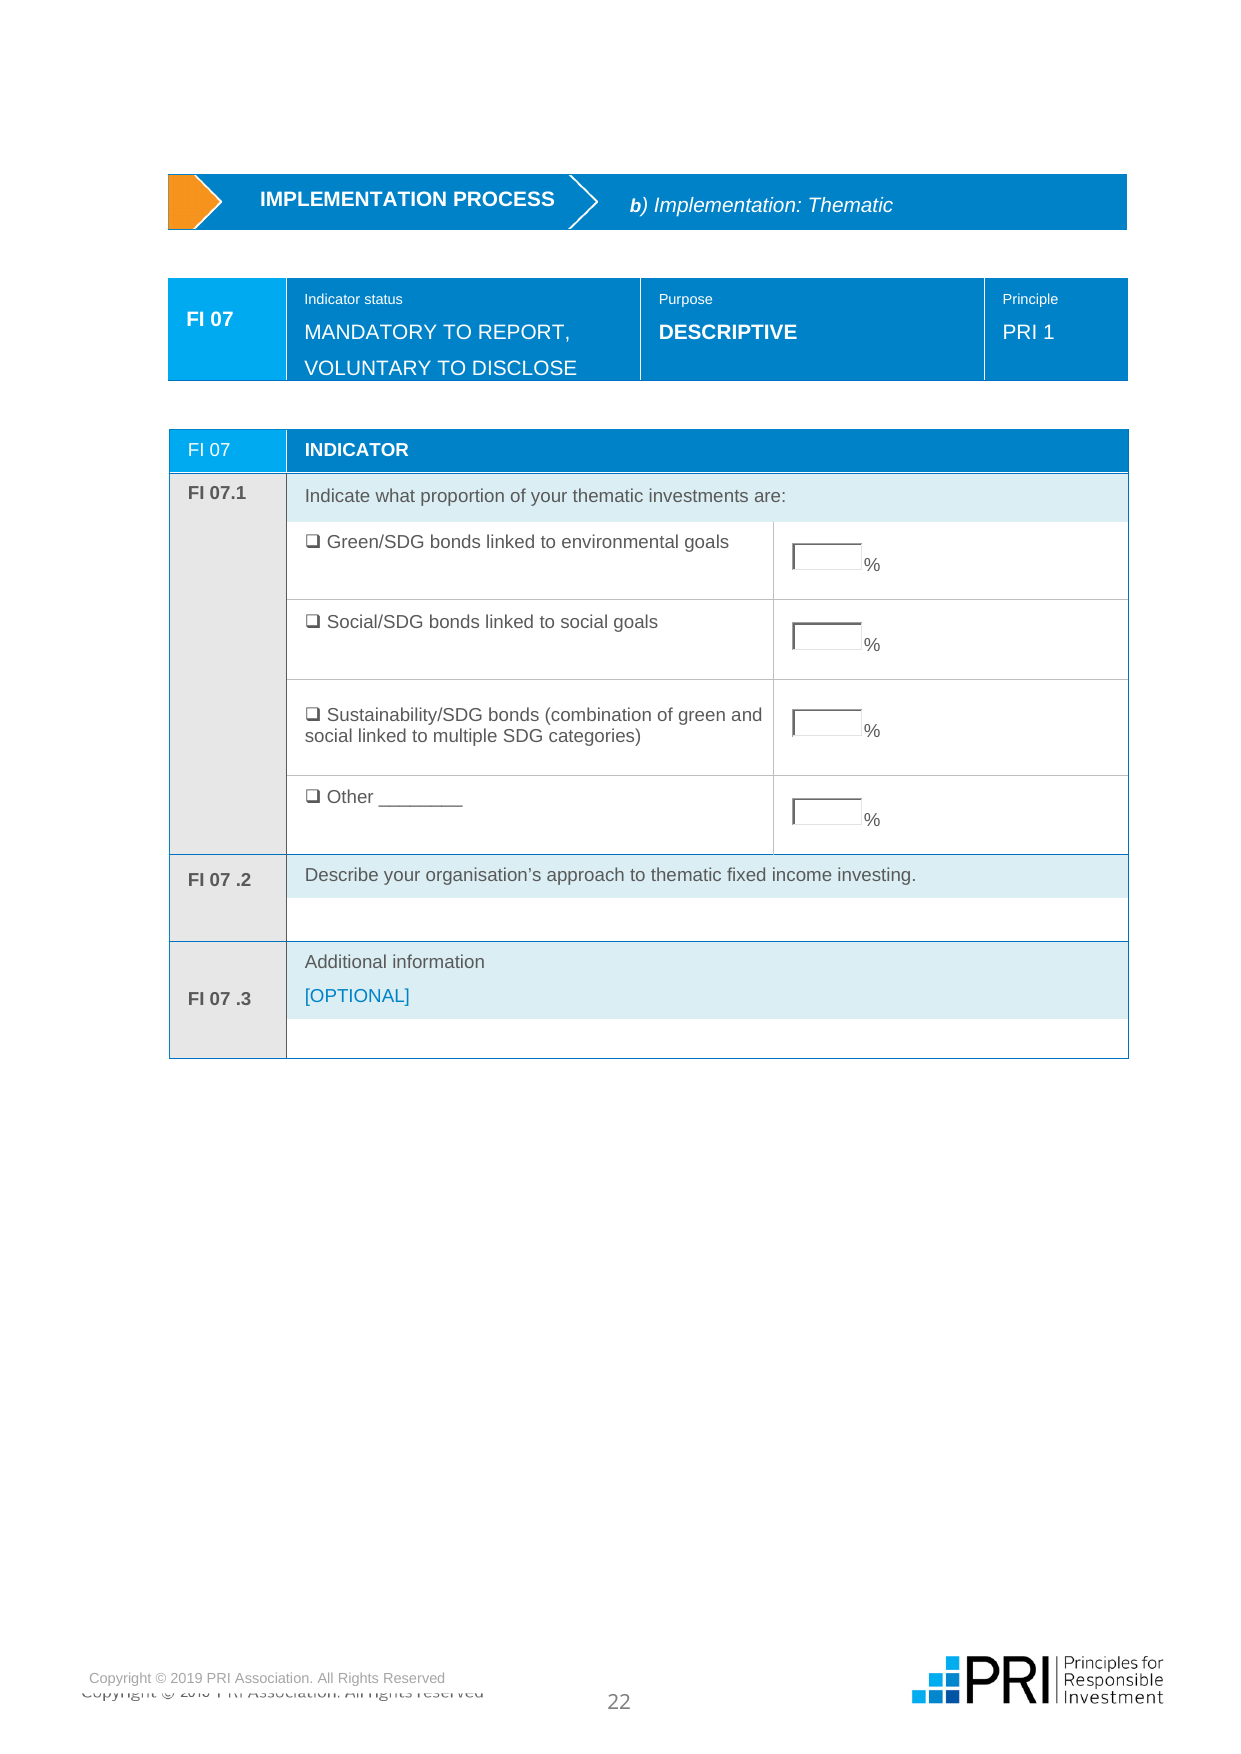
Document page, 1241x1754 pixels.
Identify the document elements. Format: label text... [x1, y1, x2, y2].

table_cell Social/SDG bonds linked to social goals [287, 600, 773, 679]
table_cell MANDATORY TO REPORT, VOLUNTARY TO DISCLOSE [287, 307, 640, 380]
table_cell Other ________ [287, 776, 773, 854]
table_header [168, 278, 286, 307]
table_header b) Implementation: Thematic [612, 174, 1127, 230]
table_cell % [774, 600, 1128, 679]
table_header IMPLEMENTATION PROCESS [242, 174, 568, 230]
table_cell [287, 898, 1128, 941]
table_header Purpose [641, 278, 984, 307]
table_cell Sustainability/SDG bonds (combination of green and social linked to multiple SDG categories) [287, 680, 773, 775]
table_cell Green/SDG bonds linked to environmental goals [287, 522, 773, 599]
table_cell Indicate what proportion of your thematic investments are: [287, 474, 1128, 522]
table_cell Additional information [Optional] [287, 942, 1128, 1019]
table_cell FI 07 .3 [170, 942, 286, 1058]
table_cell % [774, 680, 1128, 775]
table_header Indicator status [287, 278, 640, 307]
table_cell % [774, 522, 1128, 599]
table_cell [287, 1019, 1128, 1058]
picture [168, 176, 221, 228]
table_header [168, 174, 242, 230]
table_header FI 07 [170, 430, 286, 472]
table_cell % [774, 776, 1128, 854]
picture [305, 988, 309, 1006]
table_header [568, 174, 612, 230]
table_cell FI 07 [168, 307, 286, 380]
table_cell PRI 1 [985, 307, 1128, 380]
table_cell DESCRIPTIVE [641, 307, 984, 380]
table_cell FI 07.1 [170, 474, 286, 854]
table_header INDICATOR [287, 430, 1128, 472]
table_cell Describe your organisation’s approach to thematic fixed income investing. [287, 855, 1128, 898]
table_cell FI 07 .2 [170, 855, 286, 941]
table_header Principle [985, 278, 1128, 307]
picture [0, 1560, 1241, 1754]
